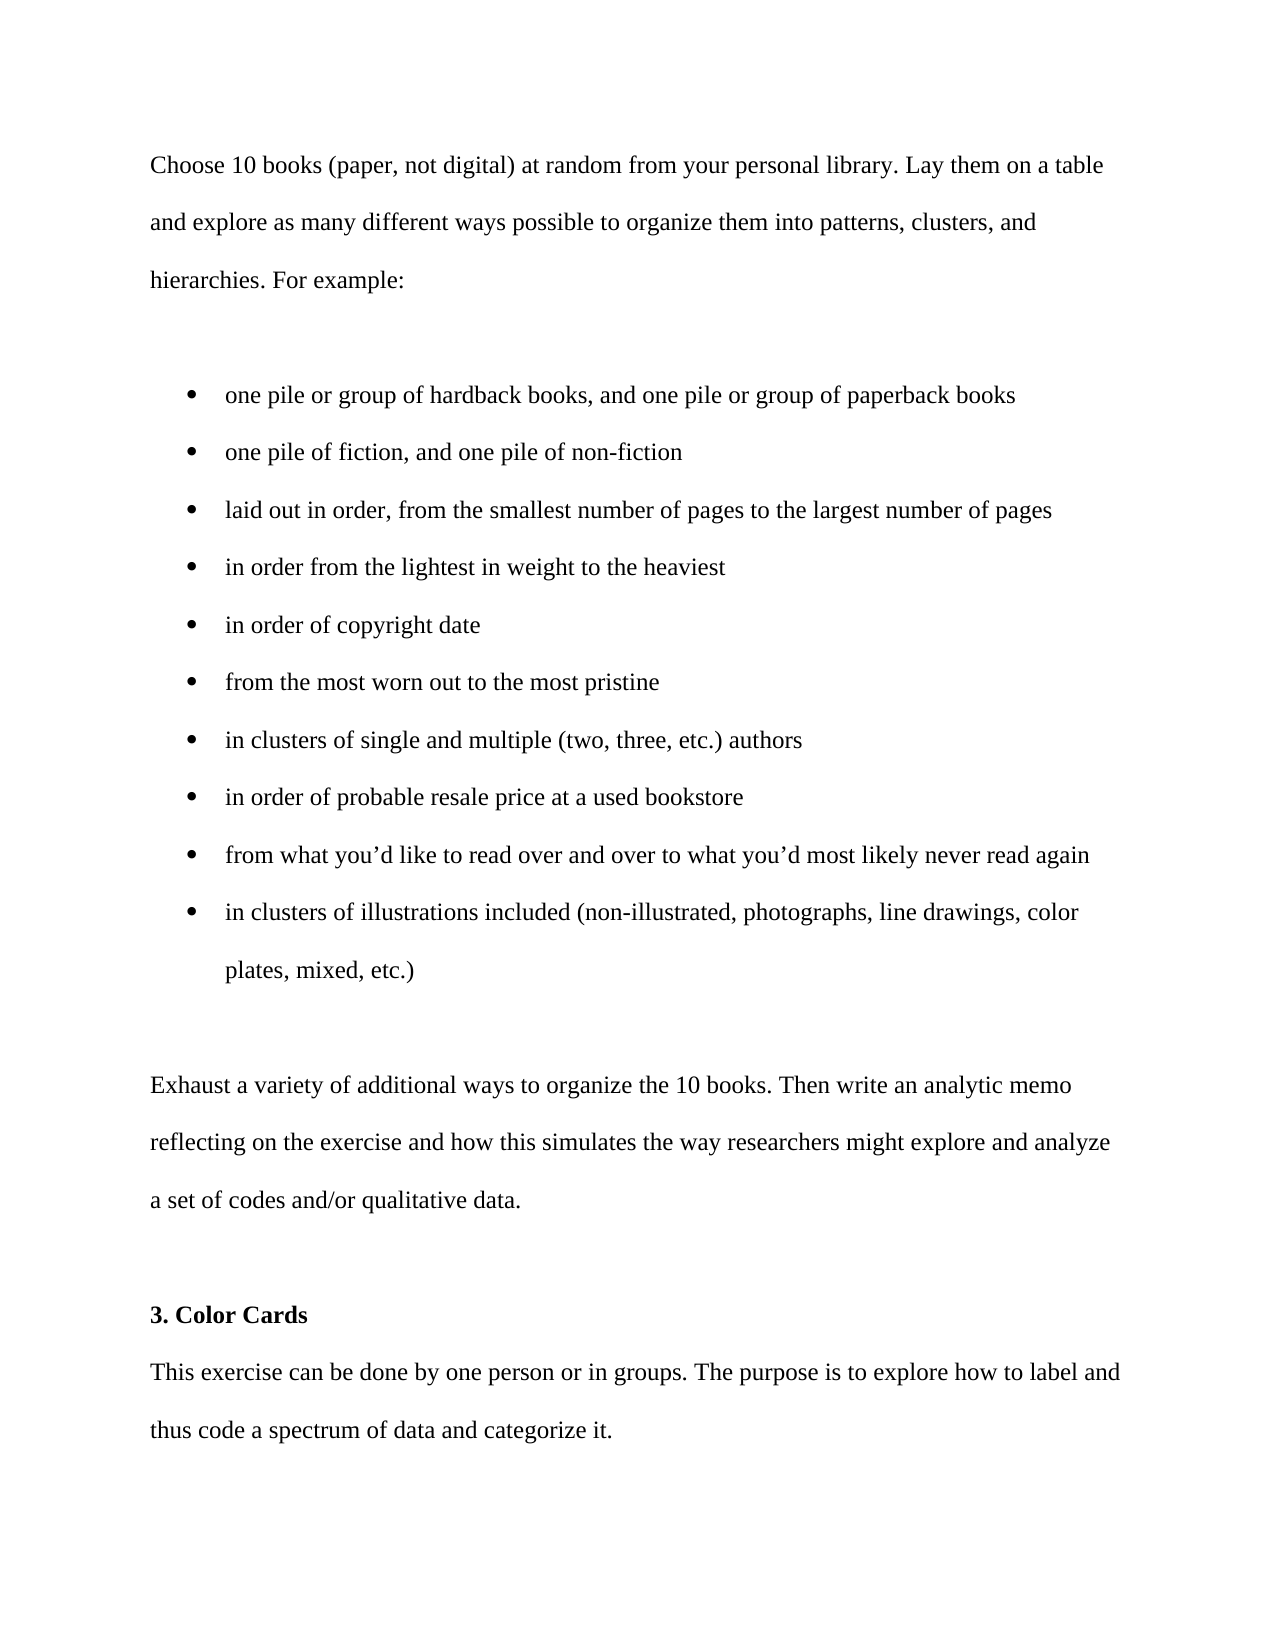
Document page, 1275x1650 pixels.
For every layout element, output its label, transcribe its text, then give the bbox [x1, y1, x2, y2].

list one pile or group of hardback books, and one pile or group of paperback books [187, 380, 1125, 409]
list in clusters of single and multiple (two, three, etc.) authors [187, 725, 1125, 754]
list in clusters of illustrations included (non-illustrated, photographs, line drawings, color plates, mixed, etc.) [187, 897, 1125, 984]
text Exhaust a variety of additional ways to organize the 10 books. Then write an analytic memo reflecting on the exercise and how this simulates the way researchers might explore and analyze a set of codes and/or qualitative data. [150, 1070, 1125, 1214]
list in order from the lightest in weight to the heaviest [187, 552, 1125, 581]
list from the most worn out to the most pristine [187, 667, 1125, 696]
list laid out in order, from the smallest number of pages to the largest number of pages [187, 495, 1125, 524]
text This exercise can be done by one person or in groups. The purpose is to explore how to label and thus code a spectrum of data and categorize it. [150, 1357, 1125, 1444]
text Choose 10 books (paper, not digital) at random from your personal library. Lay them on a table and explore as many different ways possible to organize them into patterns, clusters, and hierarchies. For example: [150, 150, 1125, 294]
list in order of copyright date [187, 610, 1125, 639]
text 3. Color Cards [150, 1300, 1125, 1329]
list from what you’d like to read over and over to what you’d most likely never read again [187, 840, 1125, 869]
list in order of probable resale price at a used bookstore [187, 782, 1125, 811]
list one pile of fiction, and one pile of non-fiction [187, 437, 1125, 466]
